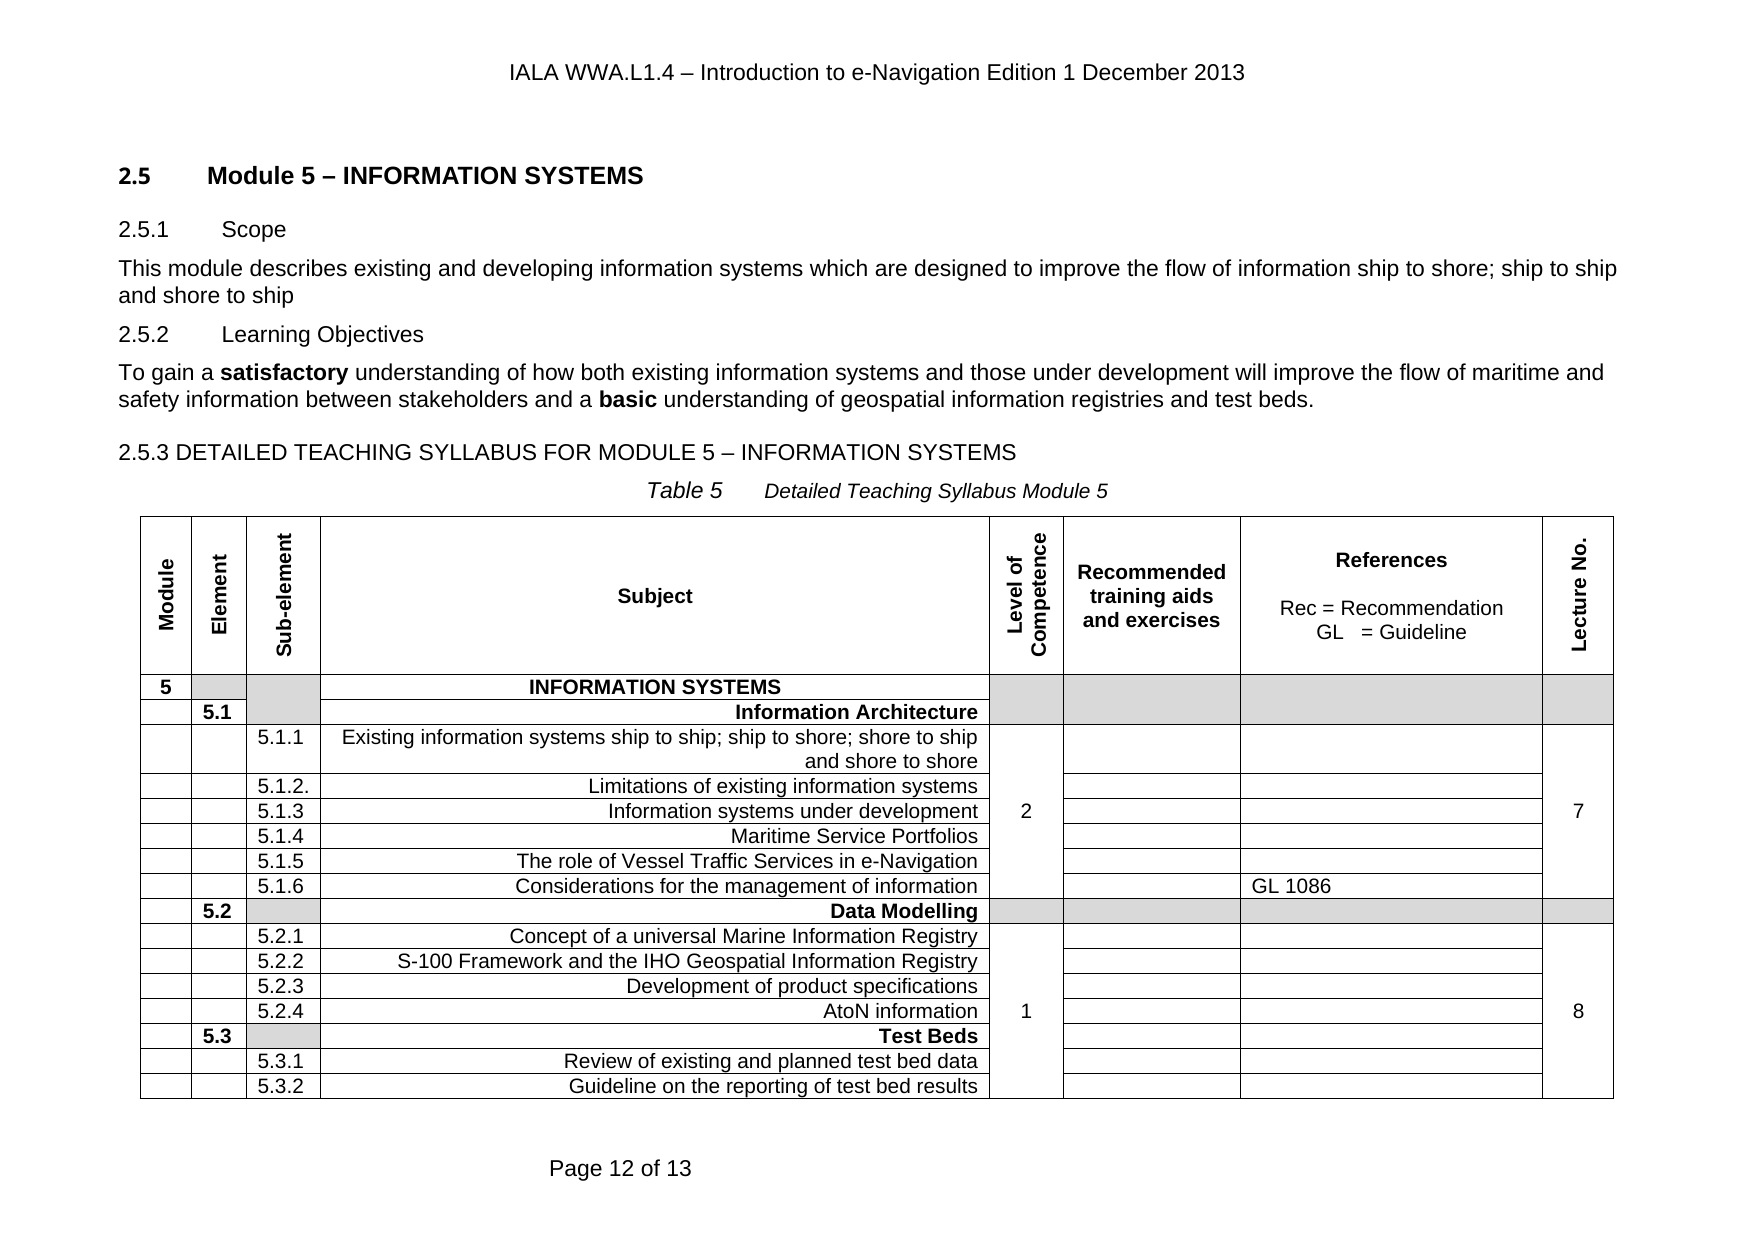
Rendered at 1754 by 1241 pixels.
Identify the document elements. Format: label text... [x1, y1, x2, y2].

table_cell [141, 799, 191, 823]
table_cell [1064, 725, 1240, 773]
table_cell Data Modelling [321, 899, 989, 923]
table_cell [1064, 849, 1240, 873]
table_header Subject [321, 517, 989, 674]
table_cell GL 1086 [1241, 874, 1542, 898]
table_cell [1064, 774, 1240, 798]
table_cell [141, 999, 191, 1023]
table_cell [1241, 999, 1542, 1023]
table_cell Guideline on the reporting of test bed results [321, 1074, 989, 1098]
text To gain a satisfactory understanding of how both existing information systems and those under development will improve the flow of maritime and safety information between stakeholders and a basic understanding of geospatial information registries and test beds. [118, 359, 1636, 412]
table_cell 8 [1543, 924, 1613, 1098]
table_cell 5.3 [192, 1024, 246, 1048]
table_cell [192, 799, 246, 823]
table_cell [1241, 974, 1542, 998]
table_cell The role of Vessel Traffic Services in e-Navigation [321, 849, 989, 873]
table_cell [1543, 675, 1613, 724]
table_header Level of Competence [990, 517, 1063, 674]
table_cell 5.3.2 [247, 1074, 320, 1098]
table_cell [192, 725, 246, 773]
table_cell [141, 774, 191, 798]
table_cell 5.2.4 [247, 999, 320, 1023]
table_cell 5.1.1 [247, 725, 320, 773]
table_cell [1064, 824, 1240, 848]
table_cell [1064, 1024, 1240, 1048]
table_cell [141, 725, 191, 773]
table_cell Existing information systems ship to ship; ship to shore; shore to ship and shore to shore [321, 725, 989, 773]
table_cell 5.2.1 [247, 924, 320, 948]
table_cell 2 [990, 725, 1063, 898]
text Detailed Teaching Syllabus Module 5 [118, 477, 1636, 504]
table_cell [192, 1074, 246, 1098]
table_cell [141, 700, 191, 724]
table_header Element [192, 517, 246, 674]
table_cell Development of product specifications [321, 974, 989, 998]
table_cell 5.2.3 [247, 974, 320, 998]
table_cell [1241, 899, 1542, 923]
table_header Lecture No. [1543, 517, 1613, 674]
table_cell [141, 849, 191, 873]
table_cell [1064, 1074, 1240, 1098]
table_cell [141, 949, 191, 973]
table_cell [192, 849, 246, 873]
table_cell 5.1.6 [247, 874, 320, 898]
table_cell [1241, 949, 1542, 973]
table_cell [141, 824, 191, 848]
table_cell Maritime Service Portfolios [321, 824, 989, 848]
table_cell Concept of a universal Marine Information Registry [321, 924, 989, 948]
table_cell [141, 974, 191, 998]
table_cell 5.1.4 [247, 824, 320, 848]
table_cell [192, 774, 246, 798]
table_cell Information systems under development [321, 799, 989, 823]
table_cell [1241, 849, 1542, 873]
table_cell [192, 874, 246, 898]
table_cell [247, 675, 320, 724]
table_cell [1064, 675, 1240, 724]
table_cell S-100 Framework and the IHO Geospatial Information Registry [321, 949, 989, 973]
table_cell [1064, 924, 1240, 948]
table_header Module [141, 517, 191, 674]
table_cell INFORMATION SYSTEMS [321, 675, 989, 699]
table_cell [1241, 924, 1542, 948]
table_cell 5.1.2. [247, 774, 320, 798]
table_cell [1064, 974, 1240, 998]
table_cell [990, 899, 1063, 923]
table_cell [247, 899, 320, 923]
table_cell [1241, 1024, 1542, 1048]
table_cell [1064, 949, 1240, 973]
subtitle Learning Objectives [118, 321, 1636, 347]
table_cell [192, 949, 246, 973]
text This module describes existing and developing information systems which are designed to improve the flow of information ship to shore; ship to ship and shore to ship [118, 255, 1636, 308]
table_cell [1064, 874, 1240, 898]
table_cell 5.2 [192, 899, 246, 923]
table_cell 1 [990, 924, 1063, 1098]
table_header Sub-element [247, 517, 320, 674]
table_cell [192, 999, 246, 1023]
table_cell 5.1.5 [247, 849, 320, 873]
subtitle Module 5 – INFORMATION SYSTEMS [118, 160, 1636, 191]
table_cell 5.1 [192, 700, 246, 724]
table_cell [192, 974, 246, 998]
table_cell [1241, 1074, 1542, 1098]
table_cell Review of existing and planned test bed data [321, 1049, 989, 1073]
table_cell Information Architecture [321, 700, 989, 724]
table_cell Considerations for the management of information [321, 874, 989, 898]
table_cell 5.1.3 [247, 799, 320, 823]
table_cell [141, 874, 191, 898]
table_cell [141, 1074, 191, 1098]
text 2.5.3 DETAILED TEACHING SYLLABUS FOR MODULE 5 – INFORMATION SYSTEMS [118, 438, 1636, 465]
subtitle Scope [118, 216, 1636, 243]
table_cell [1241, 824, 1542, 848]
table_cell [192, 675, 246, 699]
table_cell [1064, 999, 1240, 1023]
table_cell [1064, 1049, 1240, 1073]
table_cell 5.2.2 [247, 949, 320, 973]
table_cell Limitations of existing information systems [321, 774, 989, 798]
table_cell [1064, 799, 1240, 823]
table_cell [990, 675, 1063, 724]
table_cell [192, 824, 246, 848]
table_cell [1241, 799, 1542, 823]
table_cell [1064, 899, 1240, 923]
table_cell [247, 1024, 320, 1048]
table_cell [1241, 774, 1542, 798]
table_cell [192, 924, 246, 948]
table_cell [1241, 725, 1542, 773]
table_cell [141, 924, 191, 948]
table_cell Test Beds [321, 1024, 989, 1048]
table_cell [192, 1049, 246, 1073]
table_cell [1241, 1049, 1542, 1073]
table_cell [1543, 899, 1613, 923]
table_header References Rec = Recommendation GL = Guideline [1241, 517, 1542, 674]
table_cell [141, 1024, 191, 1048]
table_cell AtoN information [321, 999, 989, 1023]
table_cell 5 [141, 675, 191, 699]
table_cell [1241, 675, 1542, 724]
table_header Recommended training aids and exercises [1064, 517, 1240, 674]
table_cell [141, 1049, 191, 1073]
table_cell 7 [1543, 725, 1613, 898]
table_cell [141, 899, 191, 923]
table_cell 5.3.1 [247, 1049, 320, 1073]
